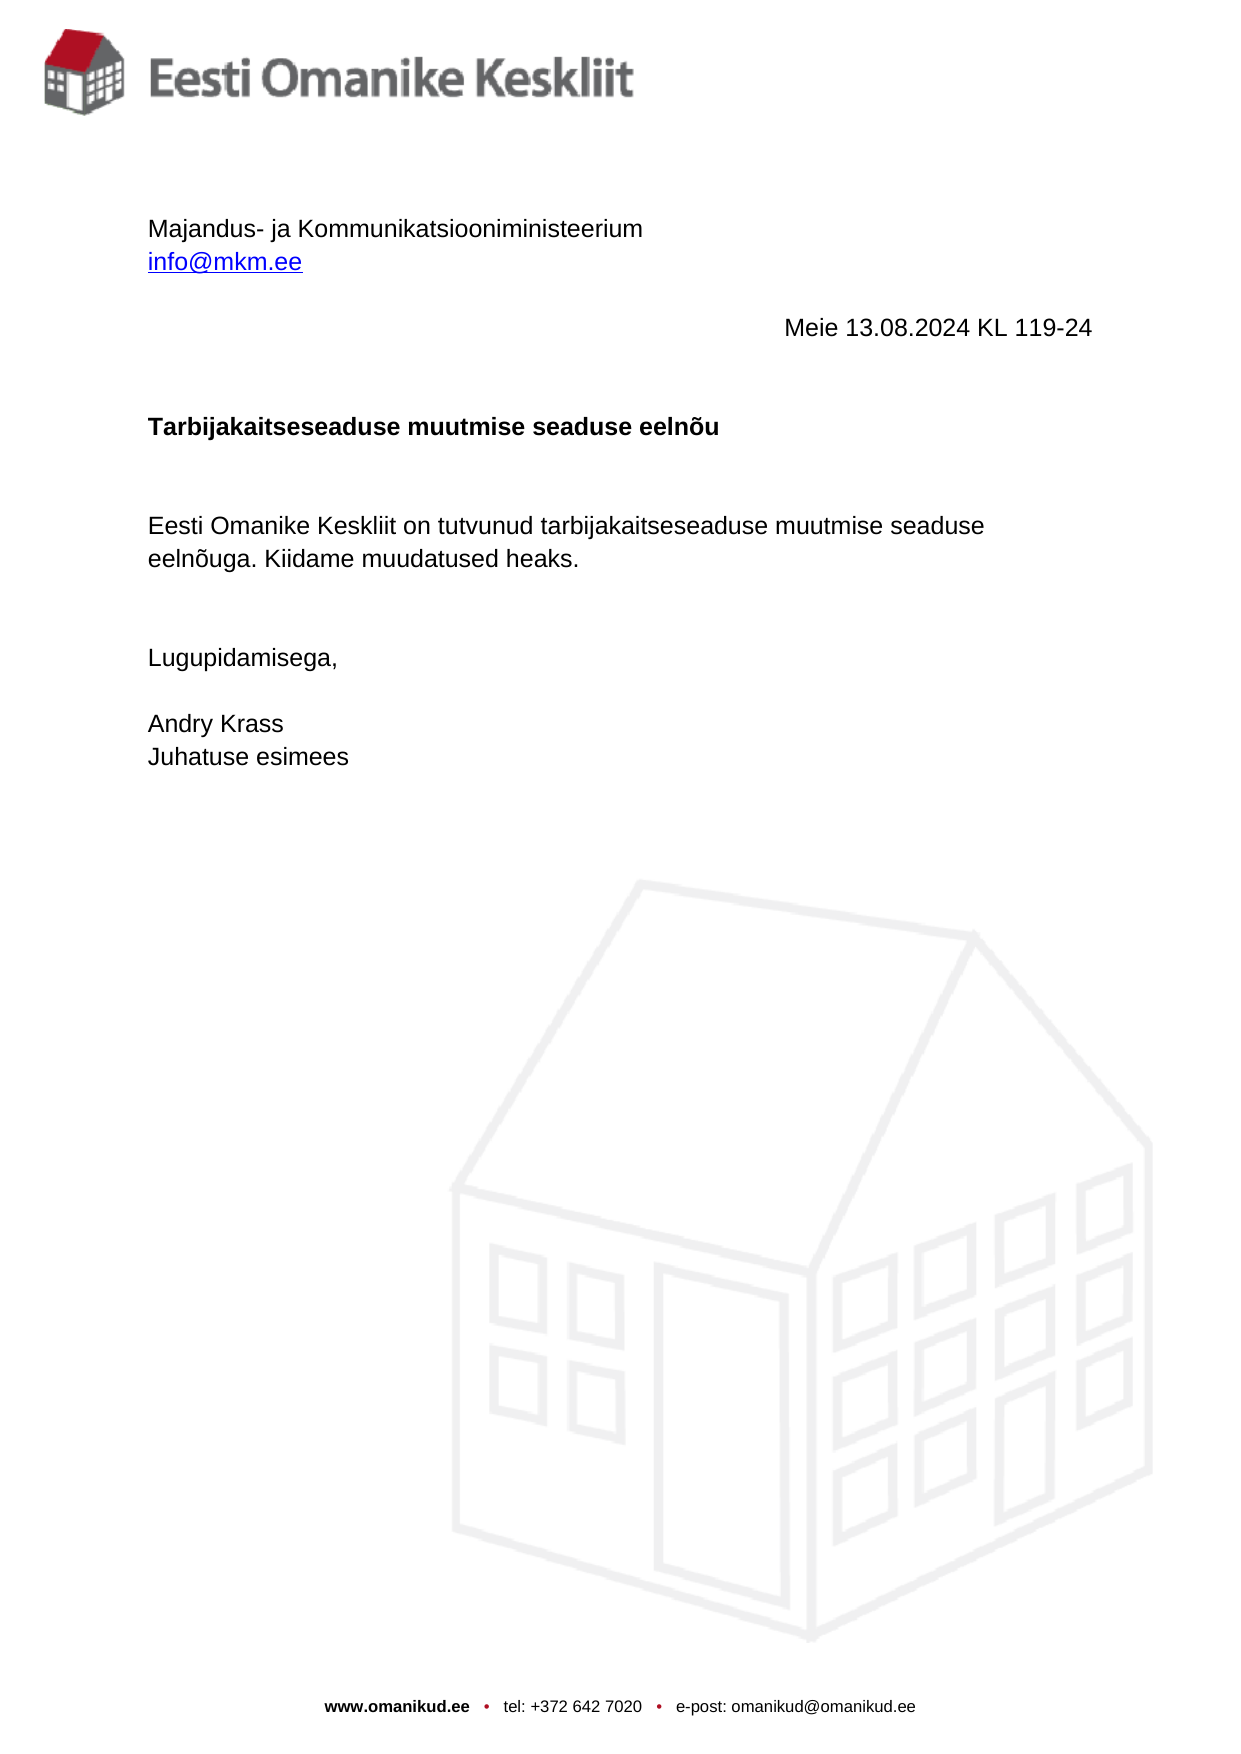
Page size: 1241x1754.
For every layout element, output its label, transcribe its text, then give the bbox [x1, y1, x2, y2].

text info@mkm.ee [148, 247, 1093, 275]
text Majandus- ja Kommunikatsiooniministeerium [148, 214, 1093, 242]
text Eesti Omanike Keskliit on tutvunud tarbijakaitseseaduse muutmise seaduse eelnõuga. Kiidame muudatused heaks. [148, 511, 1093, 573]
text Tarbijakaitseseaduse muutmise seaduse eelnõu [148, 412, 1093, 441]
text Juhatuse esimees [148, 742, 1093, 771]
text Meie 13.08.2024 KL 119-24 [148, 313, 1093, 341]
text Lugupidamisega, [148, 643, 1093, 672]
text Andry Krass [148, 709, 1093, 738]
picture [44, 29, 1153, 1643]
